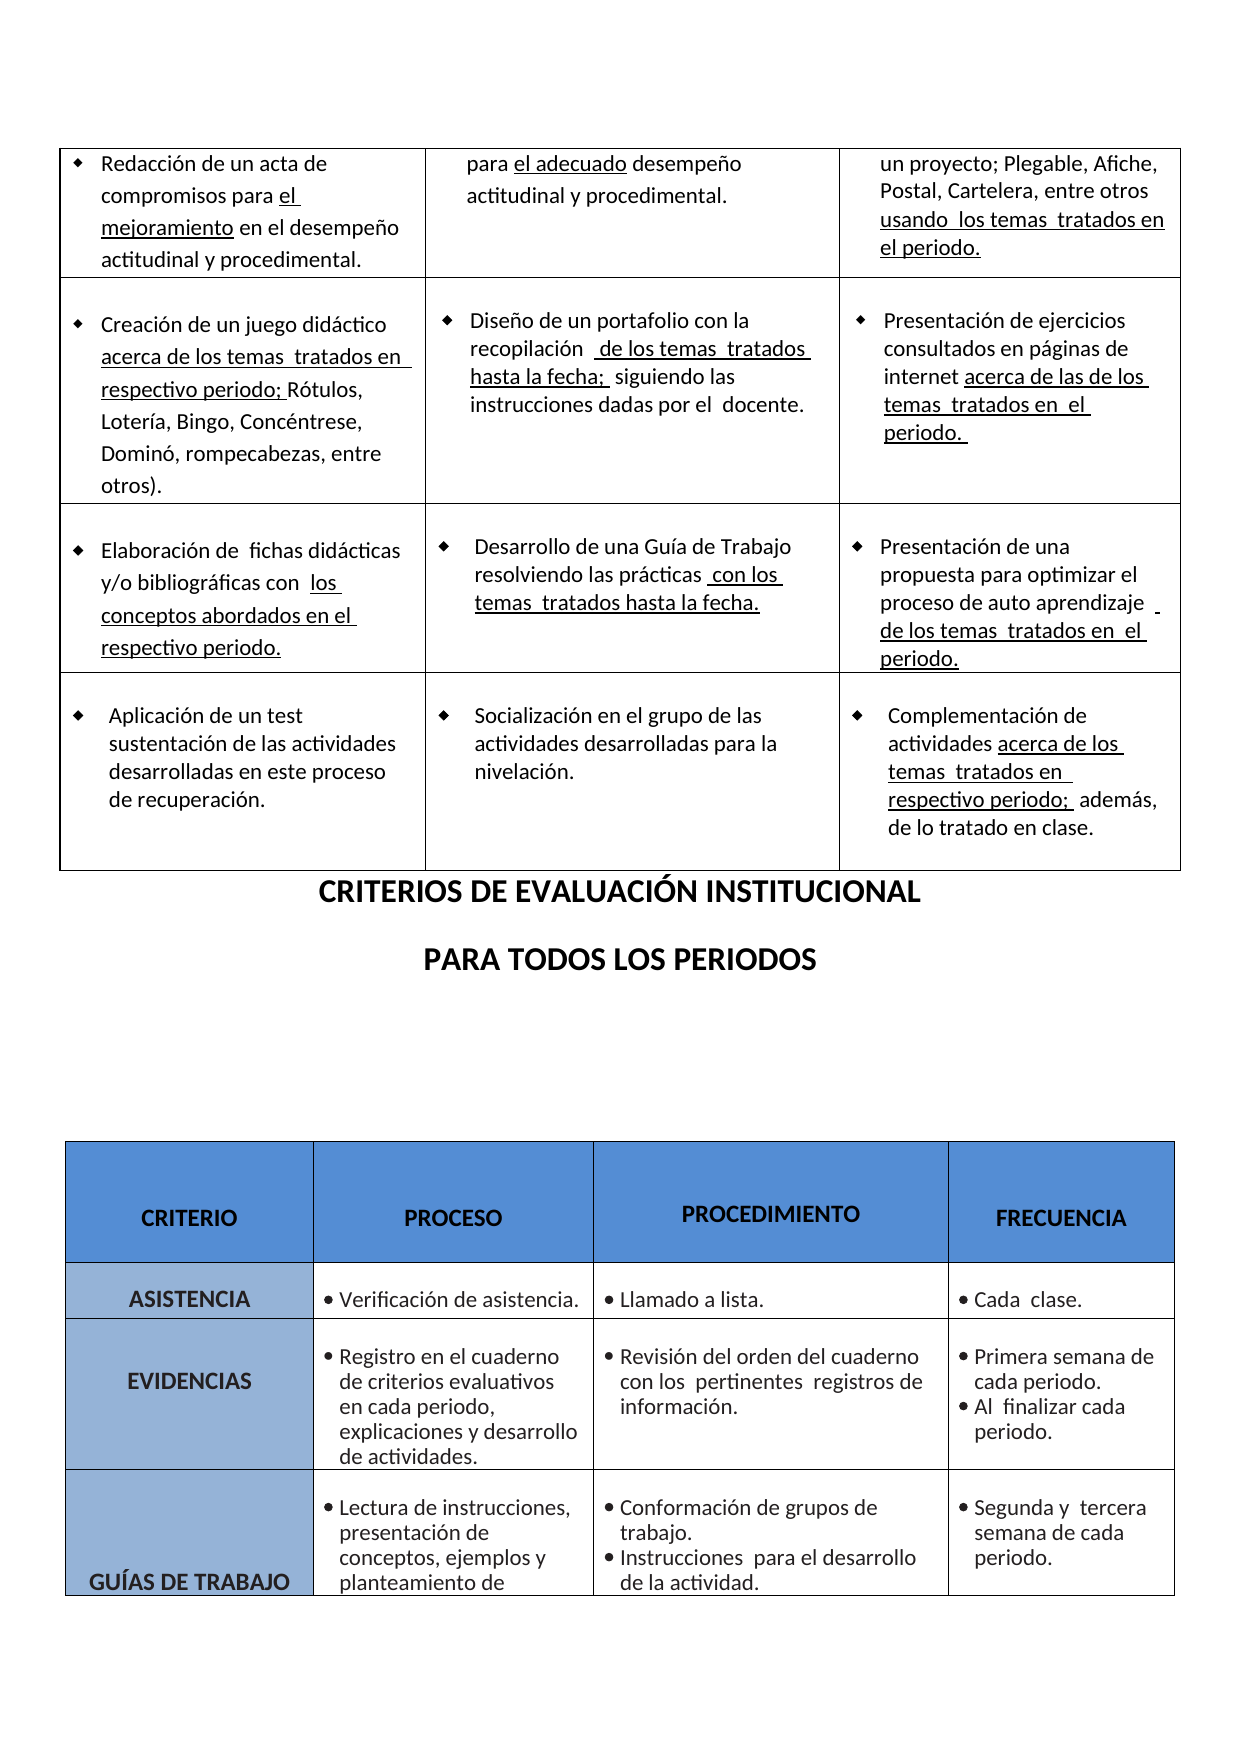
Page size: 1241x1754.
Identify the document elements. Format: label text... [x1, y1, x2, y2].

table_header PROCEDIMIENTO [594, 1142, 948, 1262]
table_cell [949, 1470, 1174, 1595]
table_cell Presentación de ejercicios consultados en páginas de internet acerca de las de los temas tratados en el periodo. [840, 278, 1180, 503]
table_cell Creación de un juego didáctico acerca de los temas tratados en respectivo periodo; Rótulos, Lotería, Bingo, Concéntrese, Dominó, rompecabezas, entre otros). [61, 278, 425, 503]
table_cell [314, 1470, 593, 1595]
table_cell GUÍAS DE TRABAJO [66, 1470, 313, 1595]
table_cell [426, 149, 839, 277]
table_cell Socialización en el grupo de las actividades desarrolladas para la nivelación. [426, 673, 839, 869]
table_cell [840, 149, 1180, 277]
text PARA TODOS LOS PERIODOS [177, 938, 1063, 979]
table_cell Verificación de asistencia. [314, 1263, 593, 1318]
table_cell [594, 1470, 948, 1595]
table_cell Primera semana de cada periodo. Al finalizar cada periodo. [949, 1319, 1174, 1469]
table_cell Revisión del orden del cuaderno con los pertinentes registros de información. [594, 1319, 948, 1469]
table_cell ASISTENCIA [66, 1263, 313, 1318]
table_cell Elaboración de fichas didácticas y/o bibliográficas con los conceptos abordados en el respectivo periodo. [61, 504, 425, 672]
table_cell Diseño de un portafolio con la recopilación de los temas tratados hasta la fecha; siguiendo las instrucciones dadas por el docente. [426, 278, 839, 503]
table_cell Cada clase. [949, 1263, 1174, 1318]
table_cell Complementación de actividades acerca de los temas tratados en respectivo periodo; además, de lo tratado en clase. [840, 673, 1180, 869]
table_cell EVIDENCIAS [66, 1319, 313, 1469]
table_header CRITERIO [66, 1142, 313, 1262]
table_header FRECUENCIA [949, 1142, 1174, 1262]
table_cell Presentación de una propuesta para optimizar el proceso de auto aprendizaje de los temas tratados en el periodo. [840, 504, 1180, 672]
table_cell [61, 149, 425, 277]
table_cell Aplicación de un test sustentación de las actividades desarrolladas en este proceso de recuperación. [61, 673, 425, 869]
table_cell Desarrollo de una Guía de Trabajo resolviendo las prácticas con los temas tratados hasta la fecha. [426, 504, 839, 672]
table_cell Registro en el cuaderno de criterios evaluativos en cada periodo, explicaciones y desarrollo de actividades. [314, 1319, 593, 1469]
table_header PROCESO [314, 1142, 593, 1262]
table_cell Llamado a lista. [594, 1263, 948, 1318]
text CRITERIOS DE EVALUACIÓN INSTITUCIONAL [177, 871, 1063, 911]
